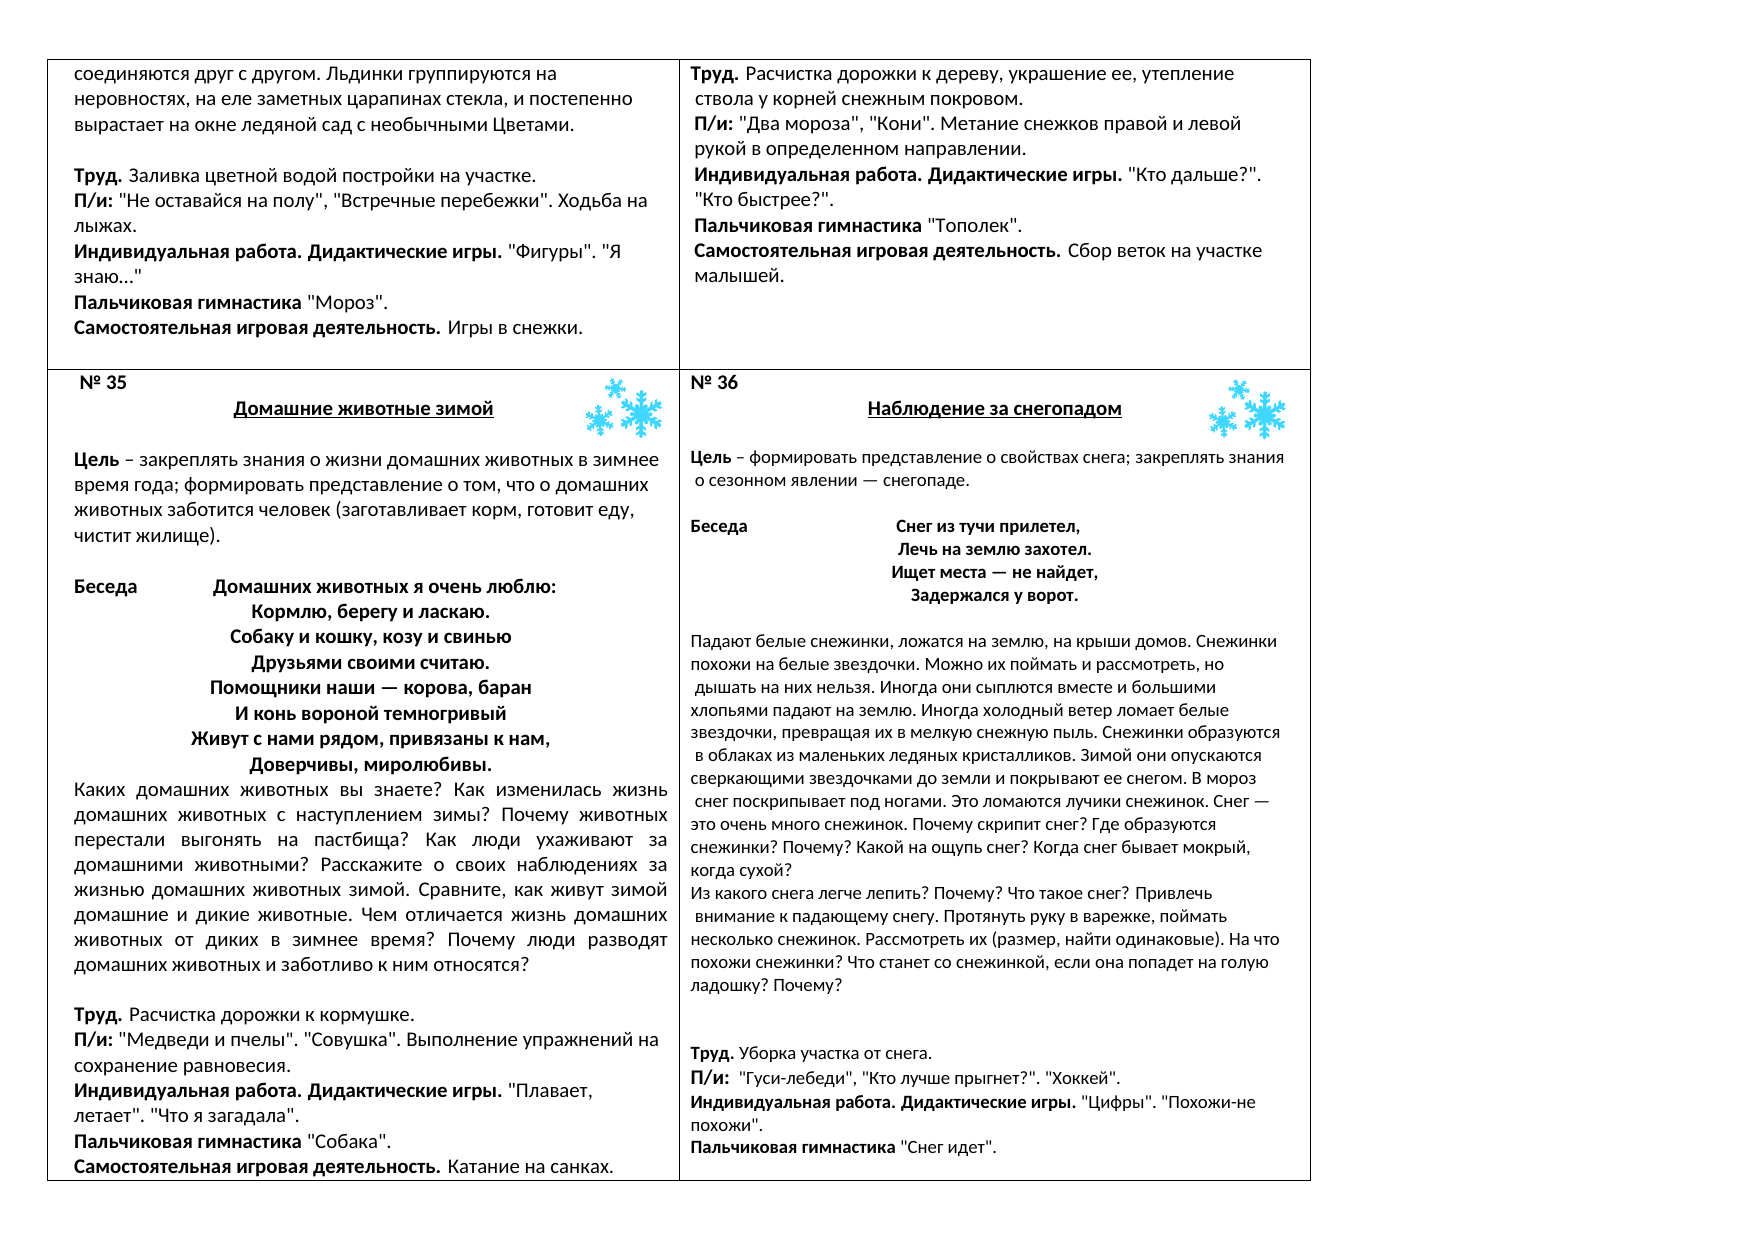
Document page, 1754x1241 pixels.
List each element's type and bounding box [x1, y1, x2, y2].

table_cell [48, 60, 679, 368]
table_cell [680, 60, 1310, 368]
table_cell [48, 370, 679, 1180]
table_cell [680, 370, 1310, 1180]
